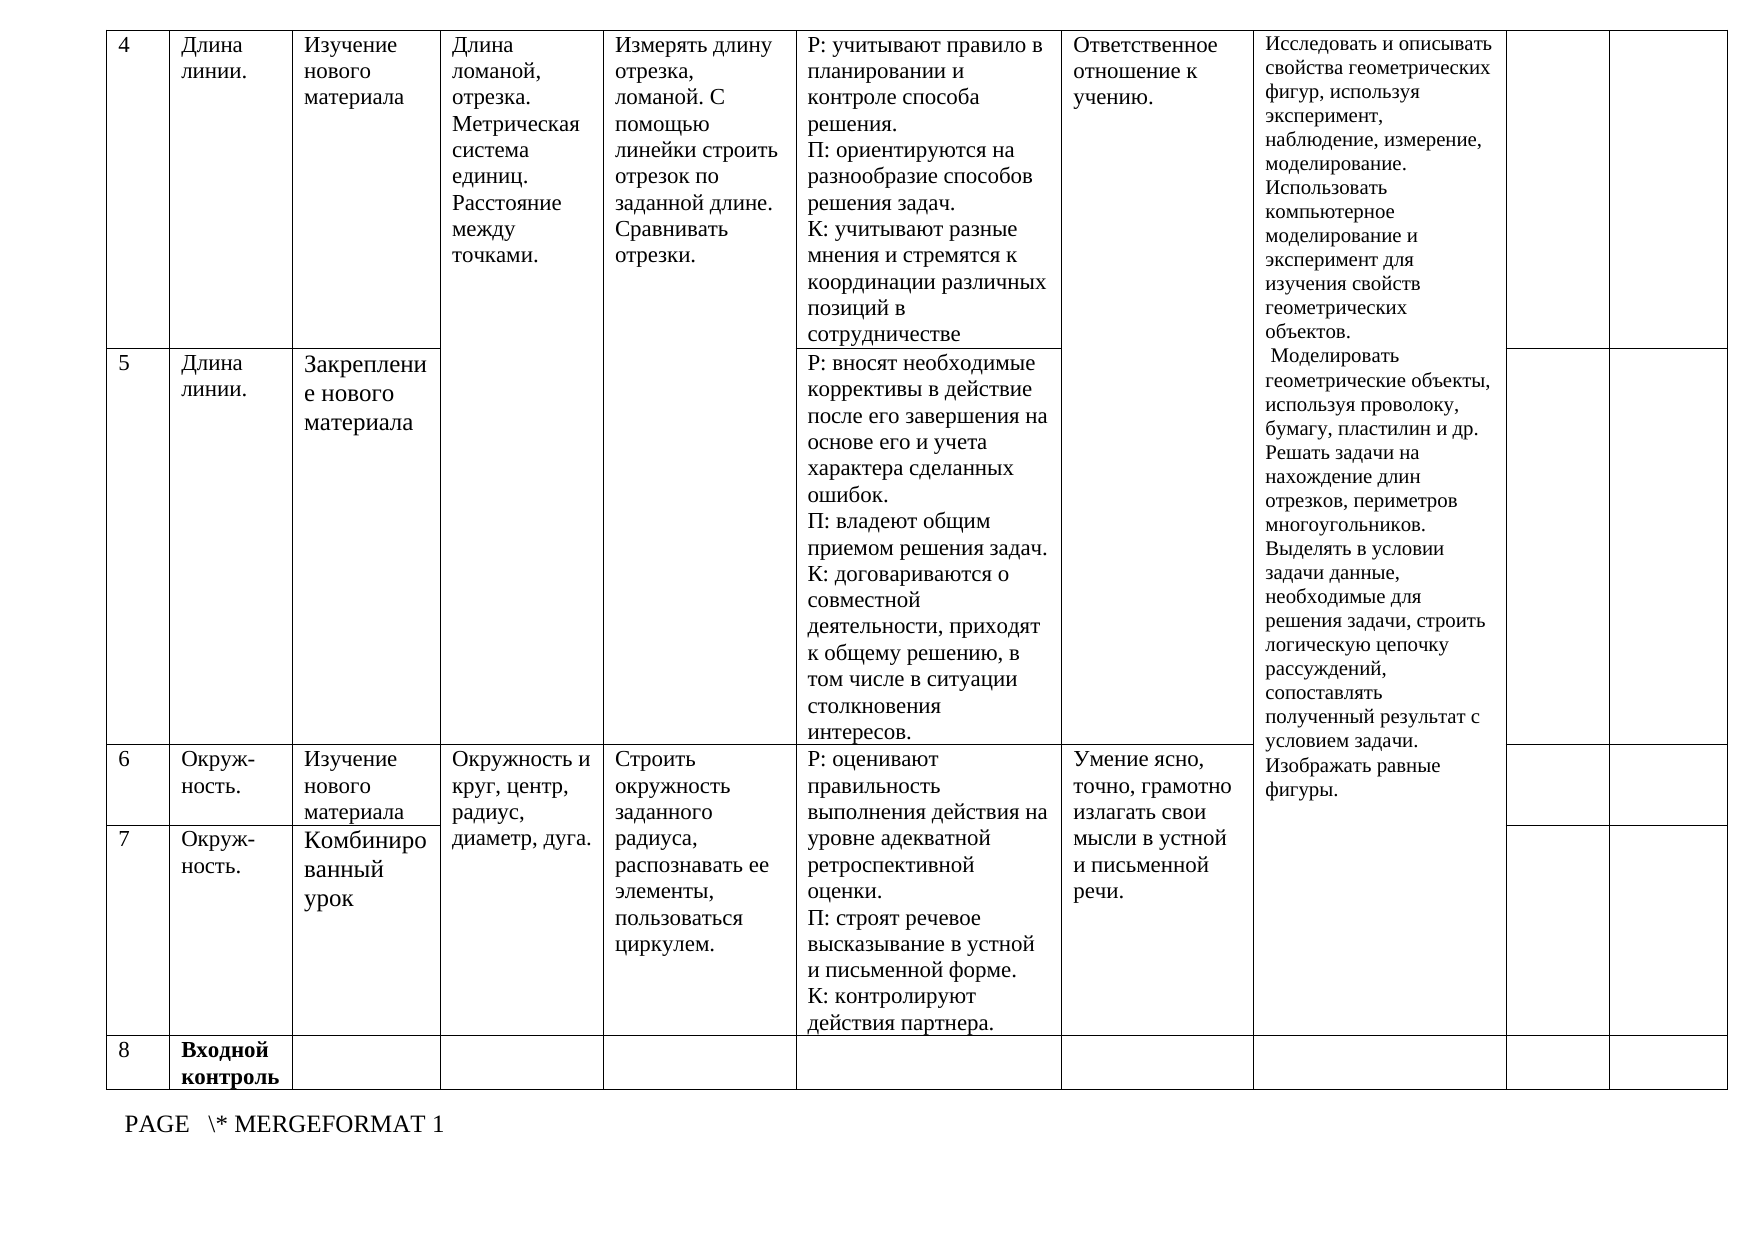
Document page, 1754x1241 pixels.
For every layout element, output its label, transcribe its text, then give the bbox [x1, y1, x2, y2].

table_cell [1507, 31, 1609, 348]
table_cell Длина линии. [170, 31, 292, 348]
table_cell Изучение нового материала [293, 745, 440, 824]
table_cell Окружность и круг, центр, радиус, диаметр, дуга. [441, 745, 603, 1035]
table_cell [1610, 1036, 1727, 1089]
table_cell 7 [107, 826, 169, 1035]
table_cell Умение ясно, точно, грамотно излагать свои мысли в устной и письменной речи. [1062, 745, 1253, 1035]
table_cell 8 [107, 1036, 169, 1089]
table_cell [1610, 745, 1727, 824]
table_cell [1610, 826, 1727, 1035]
table_cell [1507, 826, 1609, 1035]
table_cell Закрепление нового материала [293, 349, 440, 744]
table_cell Длина ломаной, отрезка. Метрическая система единиц. Расстояние между точками. [441, 31, 603, 744]
table_cell Р: вносят необходимые коррективы в действие после его завершения на основе его и учета характера сделанных ошибок. П: владеют общим приемом решения задач. К: договариваются о совместной деятельности, приходят к общему решению, в том числе в ситуации столкновения интересов. [797, 349, 1061, 744]
table_cell Ответственное отношение к учению. [1062, 31, 1253, 744]
table_cell [1507, 1036, 1609, 1089]
table_cell [604, 1036, 796, 1089]
table_cell [293, 1036, 440, 1089]
table_cell 4 [107, 31, 169, 348]
table_cell Комбинированный урок [293, 826, 440, 1035]
table_cell [1062, 1036, 1253, 1089]
table_cell [797, 1036, 1061, 1089]
table_cell 5 [107, 349, 169, 744]
table_cell [1254, 1036, 1506, 1089]
table_cell Р: оценивают правильность выполнения действия на уровне адекватной ретроспективной оценки. П: строят речевое высказывание в устной и письменной форме. К: контролируют действия партнера. [797, 745, 1061, 1035]
table_cell [1507, 745, 1609, 824]
table_cell Окруж-ность. [170, 826, 292, 1035]
table_cell Длина линии. [170, 349, 292, 744]
table_cell Измерять длину отрезка, ломаной. С помощью линейки строить отрезок по заданной длине. Сравнивать отрезки. [604, 31, 796, 744]
table_cell Окруж-ность. [170, 745, 292, 824]
table_cell [441, 1036, 603, 1089]
table_cell [1610, 349, 1727, 744]
table_cell Р: учитывают правило в планировании и контроле способа решения. П: ориентируются на разнообразие способов решения задач. К: учитывают разные мнения и стремятся к координации различных позиций в сотрудничестве [797, 31, 1061, 348]
table_cell Строить окружность заданного радиуса, распознавать ее элементы, пользоваться циркулем. [604, 745, 796, 1035]
table_cell Входной контроль [170, 1036, 292, 1089]
table_cell [1610, 31, 1727, 348]
table_cell [1507, 349, 1609, 744]
table_cell Изучение нового материала [293, 31, 440, 348]
table_cell 6 [107, 745, 169, 824]
